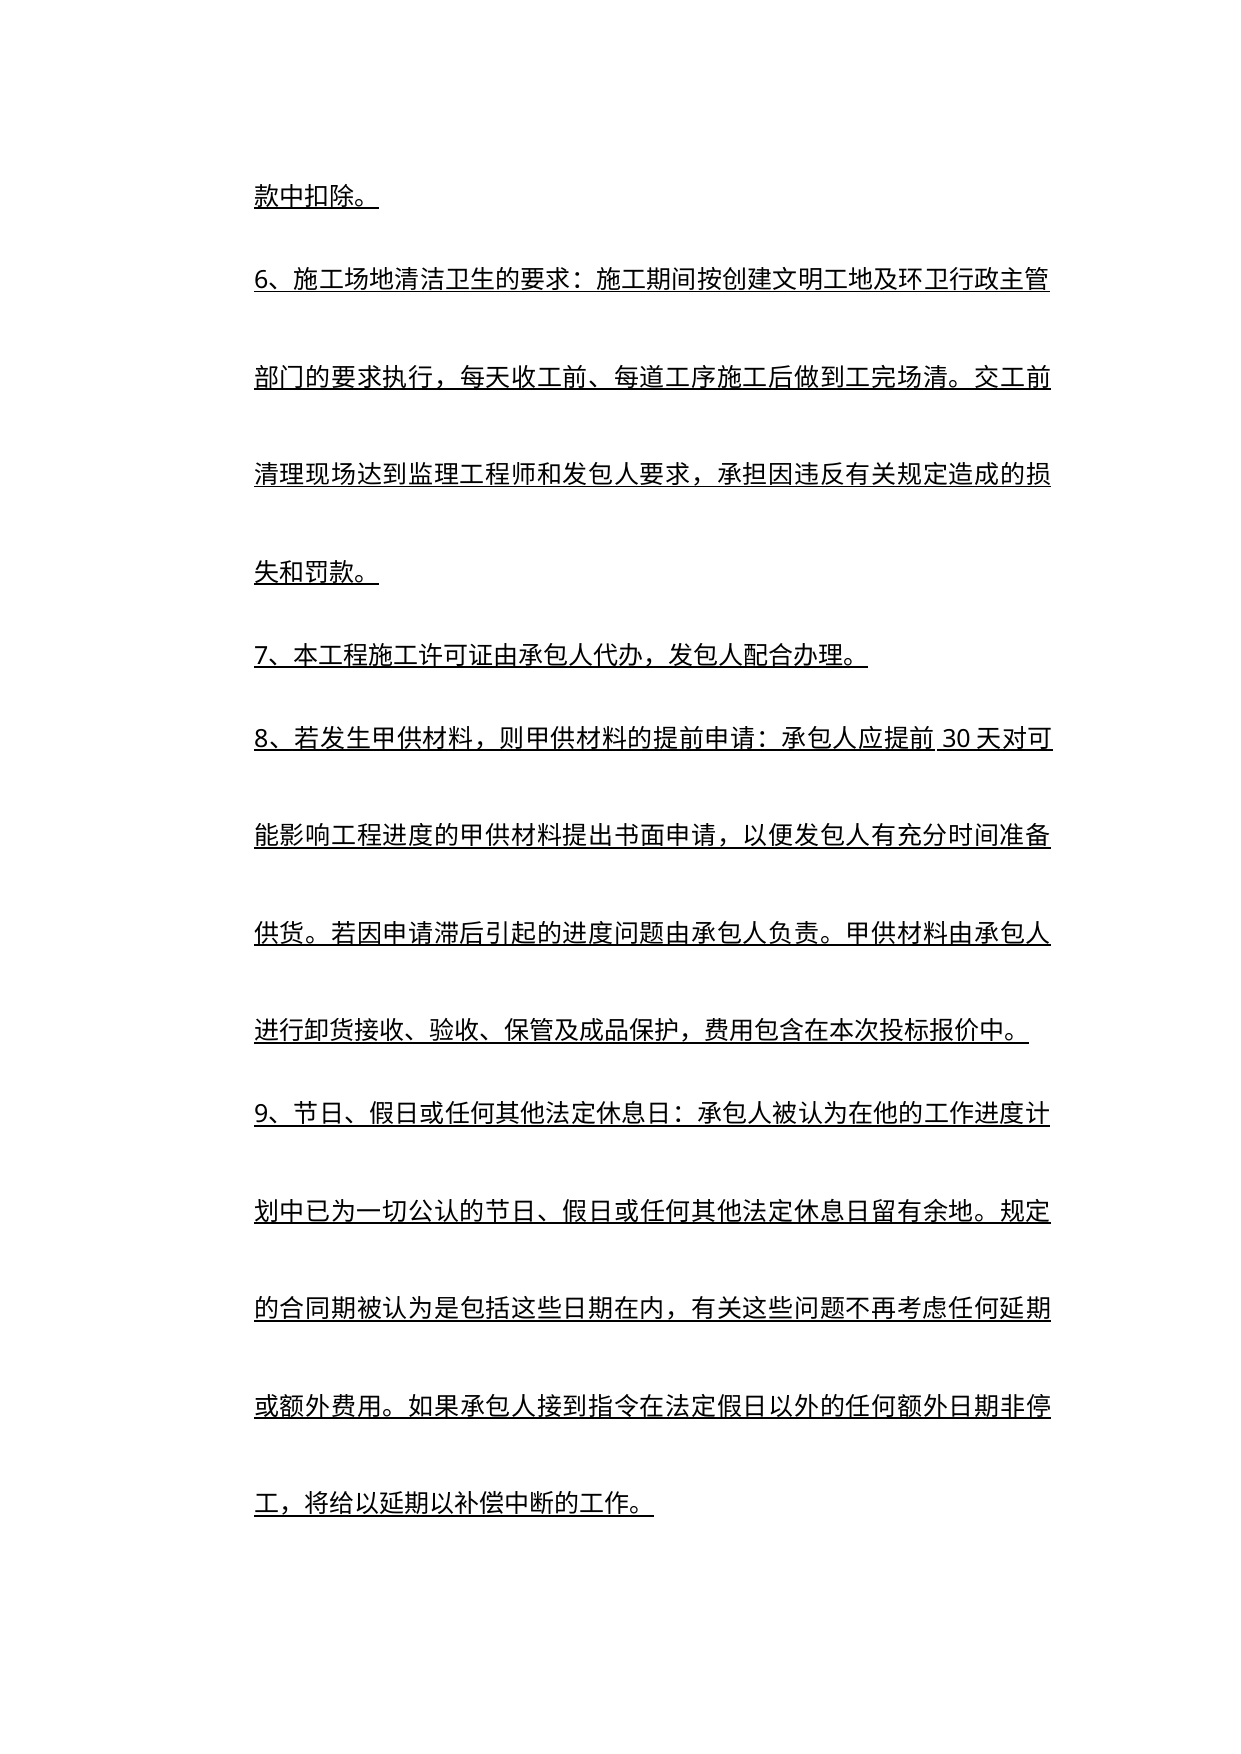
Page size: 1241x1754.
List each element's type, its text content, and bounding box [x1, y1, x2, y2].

text 6、施工场地清洁卫生的要求：施工期间按创建文明工地及环卫行政主管部门的要求执行，每天收工前、每道工序施工后做到工完场清。交工前清理现场达到监理工程师和发包人要求，承担因违反有关规定造成的损失和罚款。 [254, 245, 1053, 603]
text 8、若发生甲供材料，则甲供材料的提前申请：承包人应提前30天对可能影响工程进度的甲供材料提出书面申请，以便发包人有充分时间准备供货。若因申请滞后引起的进度问题由承包人负责。甲供材料由承包人进行卸货接收、验收、保管及成品保护，费用包含在本次投标报价中。 [254, 704, 1053, 1061]
text 7、本工程施工许可证由承包人代办，发包人配合办理。 [254, 621, 1053, 686]
text 9、节日、假日或任何其他法定休息日：承包人被认为在他的工作进度计划中已为一切公认的节日、假日或任何其他法定休息日留有余地。规定的合同期被认为是包括这些日期在内，有关这些问题不再考虑任何延期或额外费用。如果承包人接到指令在法定假日以外的任何额外日期非停工，将给以延期以补偿中断的工作。 [254, 1079, 1053, 1534]
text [254, 162, 1053, 227]
